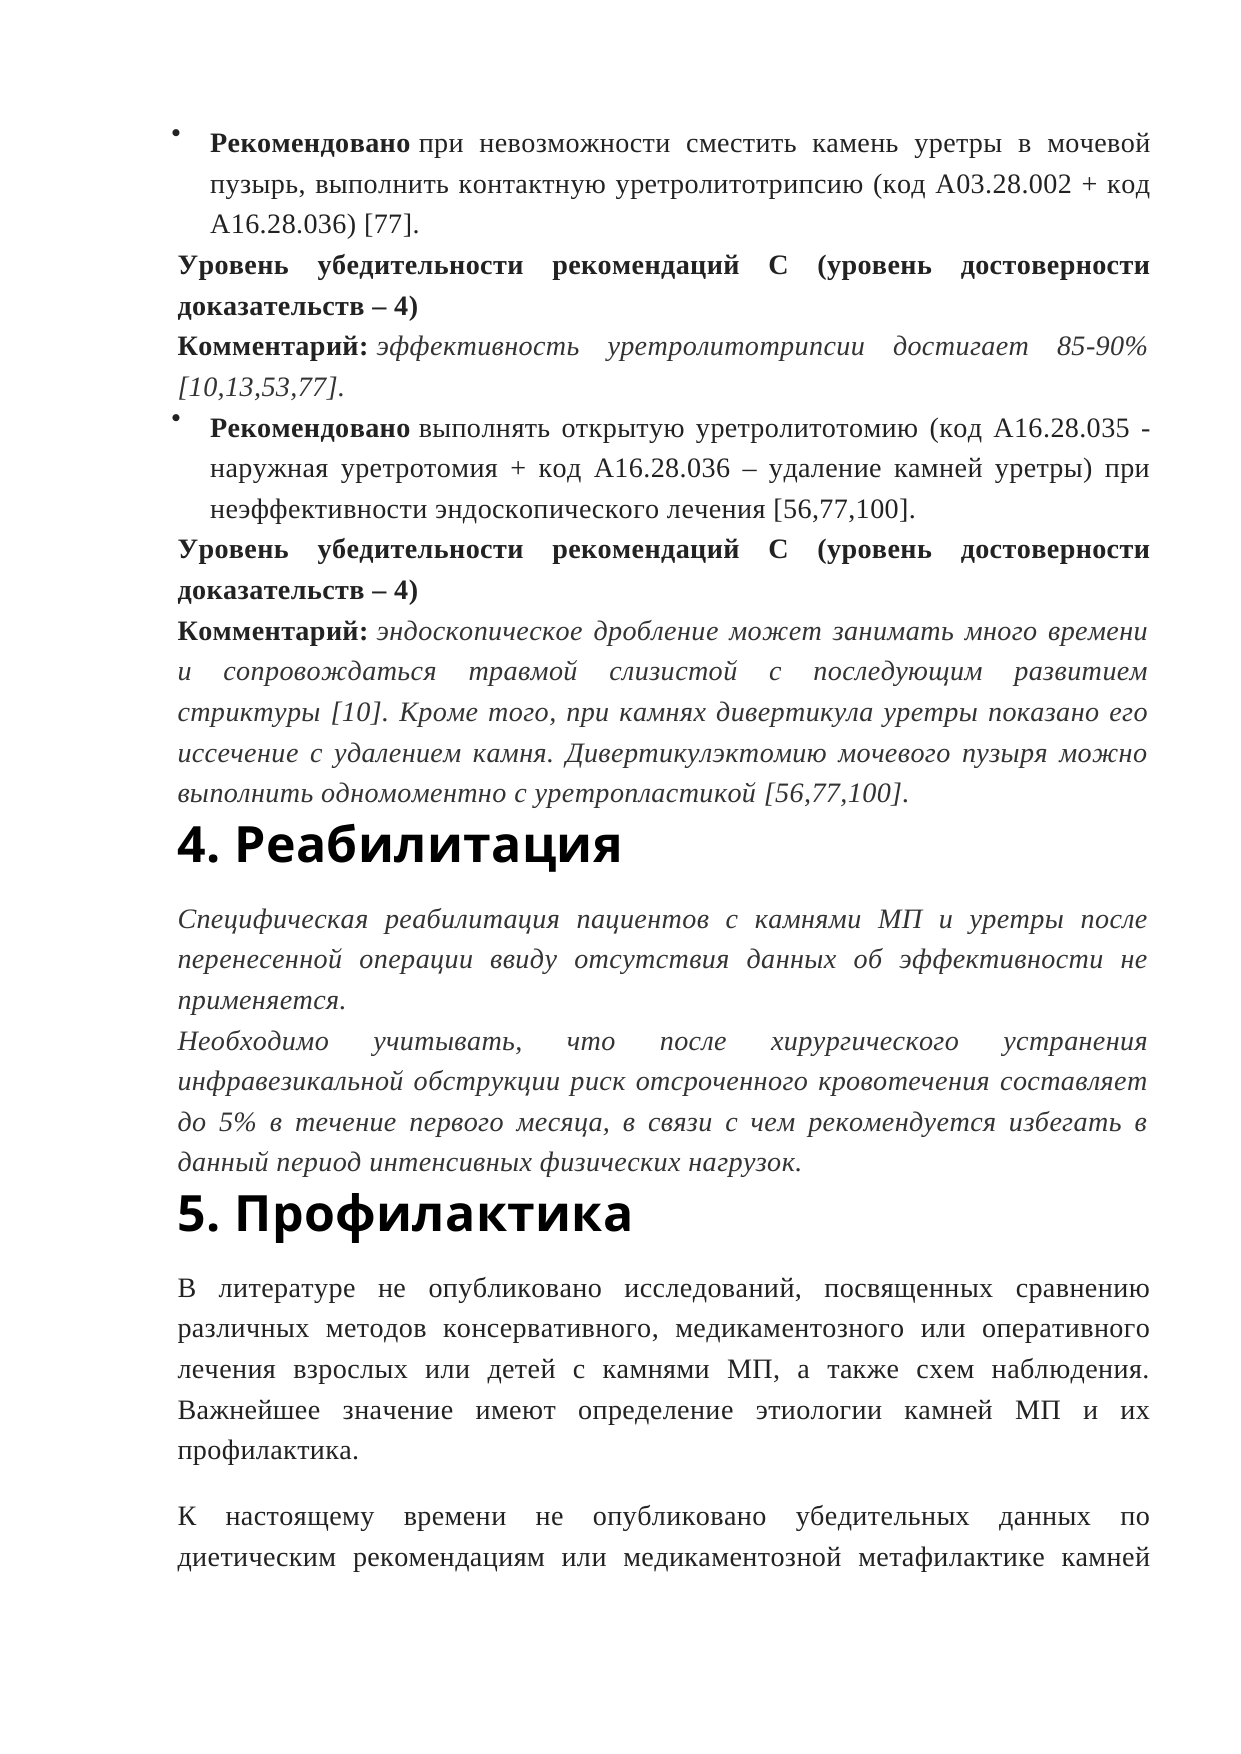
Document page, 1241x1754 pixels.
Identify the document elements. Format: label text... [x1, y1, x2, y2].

text Специфическая реабилитация пациентов с камнями МП и уретры после перенесенной операции ввиду отсутствия данных об эффективности не применяется. [177, 893, 1152, 1015]
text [177, 1491, 1152, 1572]
text Уровень убедительности рекомендаций С (уровень достоверности доказательств – 4) [177, 524, 1152, 606]
list Рекомендовано при невозможности сместить камень уретры в мочевой пузырь, выполнить контактную уретролитотрипсию (код A03.28.002 + код A16.28.036) [77]. [172, 118, 1152, 240]
text Комментарий: эндоскопическое дробление может занимать много времени и сопровождаться травмой слизистой с последующим развитием стриктуры [10]. Кроме того, при камнях дивертикула уретры показано его иссечение с удалением камня. Дивертикулэктомию мочевого пузыря можно выполнить одномоментно с уретропластикой [56,77,100]. [177, 606, 1152, 809]
text В литературе не опубликовано исследований, посвященных сравнению различных методов консервативного, медикаментозного или оперативного лечения взрослых или детей с камнями МП, а также схем наблюдения. Важнейшее значение имеют определение этиологии камней МП и их профилактика. [177, 1263, 1152, 1466]
text 5. Профилактика [177, 1178, 1152, 1246]
text 4. Реабилитация [177, 809, 1152, 877]
text Уровень убедительности рекомендаций С (уровень достоверности доказательств – 4) [177, 240, 1152, 321]
list Рекомендовано выполнять открытую уретролитотомию (код А16.28.035 - наружная уретротомия + код A16.28.036 – удаление камней уретры) при неэффективности эндоскопического лечения [56,77,100]. [172, 402, 1152, 524]
text Необходимо учитывать, что после хирургического устранения инфравезикальной обструкции риск отсроченного кровотечения составляет до 5% в течение первого месяца, в связи с чем рекомендуется избегать в данный период интенсивных физических нагрузок. [177, 1015, 1152, 1178]
text Комментарий: эффективность уретролитотрипсии достигает 85-90% [10,13,53,77]. [177, 321, 1152, 402]
